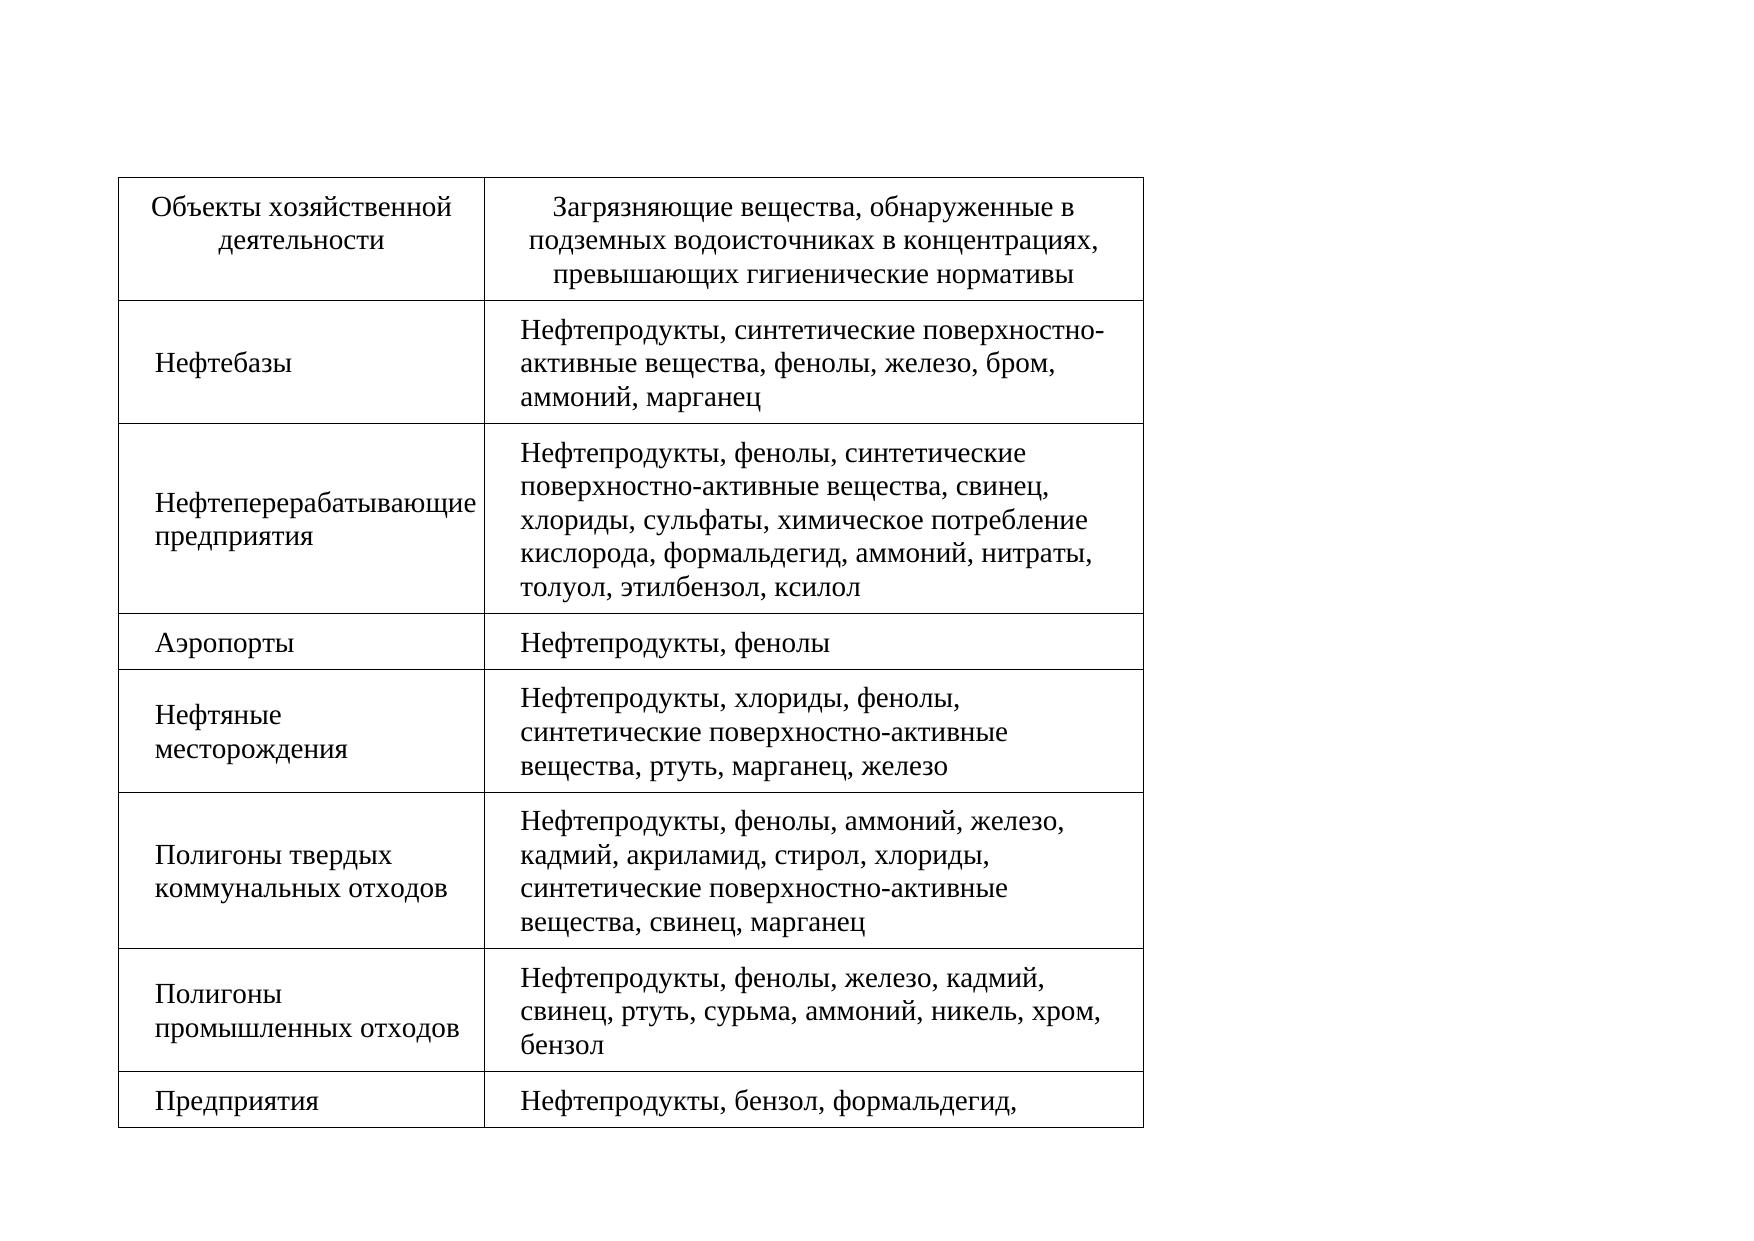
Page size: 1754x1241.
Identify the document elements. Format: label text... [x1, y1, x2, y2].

table_cell Нефтепродукты, фенолы, аммоний, железо, кадмий, акриламид, стирол, хлориды, синтетические поверхностно-активные вещества, свинец, марганец [485, 793, 1143, 948]
table_cell Нефтеперерабатывающие предприятия [119, 424, 484, 613]
table_cell Полигоны твердых коммунальных отходов [119, 793, 484, 948]
table_cell Нефтепродукты, синтетические поверхностно-активные вещества, фенолы, железо, бром, аммоний, марганец [485, 301, 1143, 423]
table_cell Нефтепродукты, фенолы [485, 614, 1143, 669]
table_cell Аэропорты [119, 614, 484, 669]
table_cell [119, 1072, 484, 1127]
table_cell Нефтяные месторождения [119, 670, 484, 792]
table_cell Нефтебазы [119, 301, 484, 423]
table_header Загрязняющие вещества, обнаруженные в подземных водоисточниках в концентрациях, превышающих гигиенические нормативы [485, 178, 1143, 300]
table_cell Нефтепродукты, фенолы, железо, кадмий, свинец, ртуть, сурьма, аммоний, никель, хром, бензол [485, 949, 1143, 1071]
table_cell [485, 1072, 1143, 1127]
table_cell Нефтепродукты, хлориды, фенолы, синтетические поверхностно-активные вещества, ртуть, марганец, железо [485, 670, 1143, 792]
table_header Объекты хозяйственной деятельности [119, 178, 484, 300]
table_cell Полигоны промышленных отходов [119, 949, 484, 1071]
table_cell Нефтепродукты, фенолы, синтетические поверхностно-активные вещества, свинец, хлориды, сульфаты, химическое потребление кислорода, формальдегид, аммоний, нитраты, толуол, этилбензол, ксилол [485, 424, 1143, 613]
